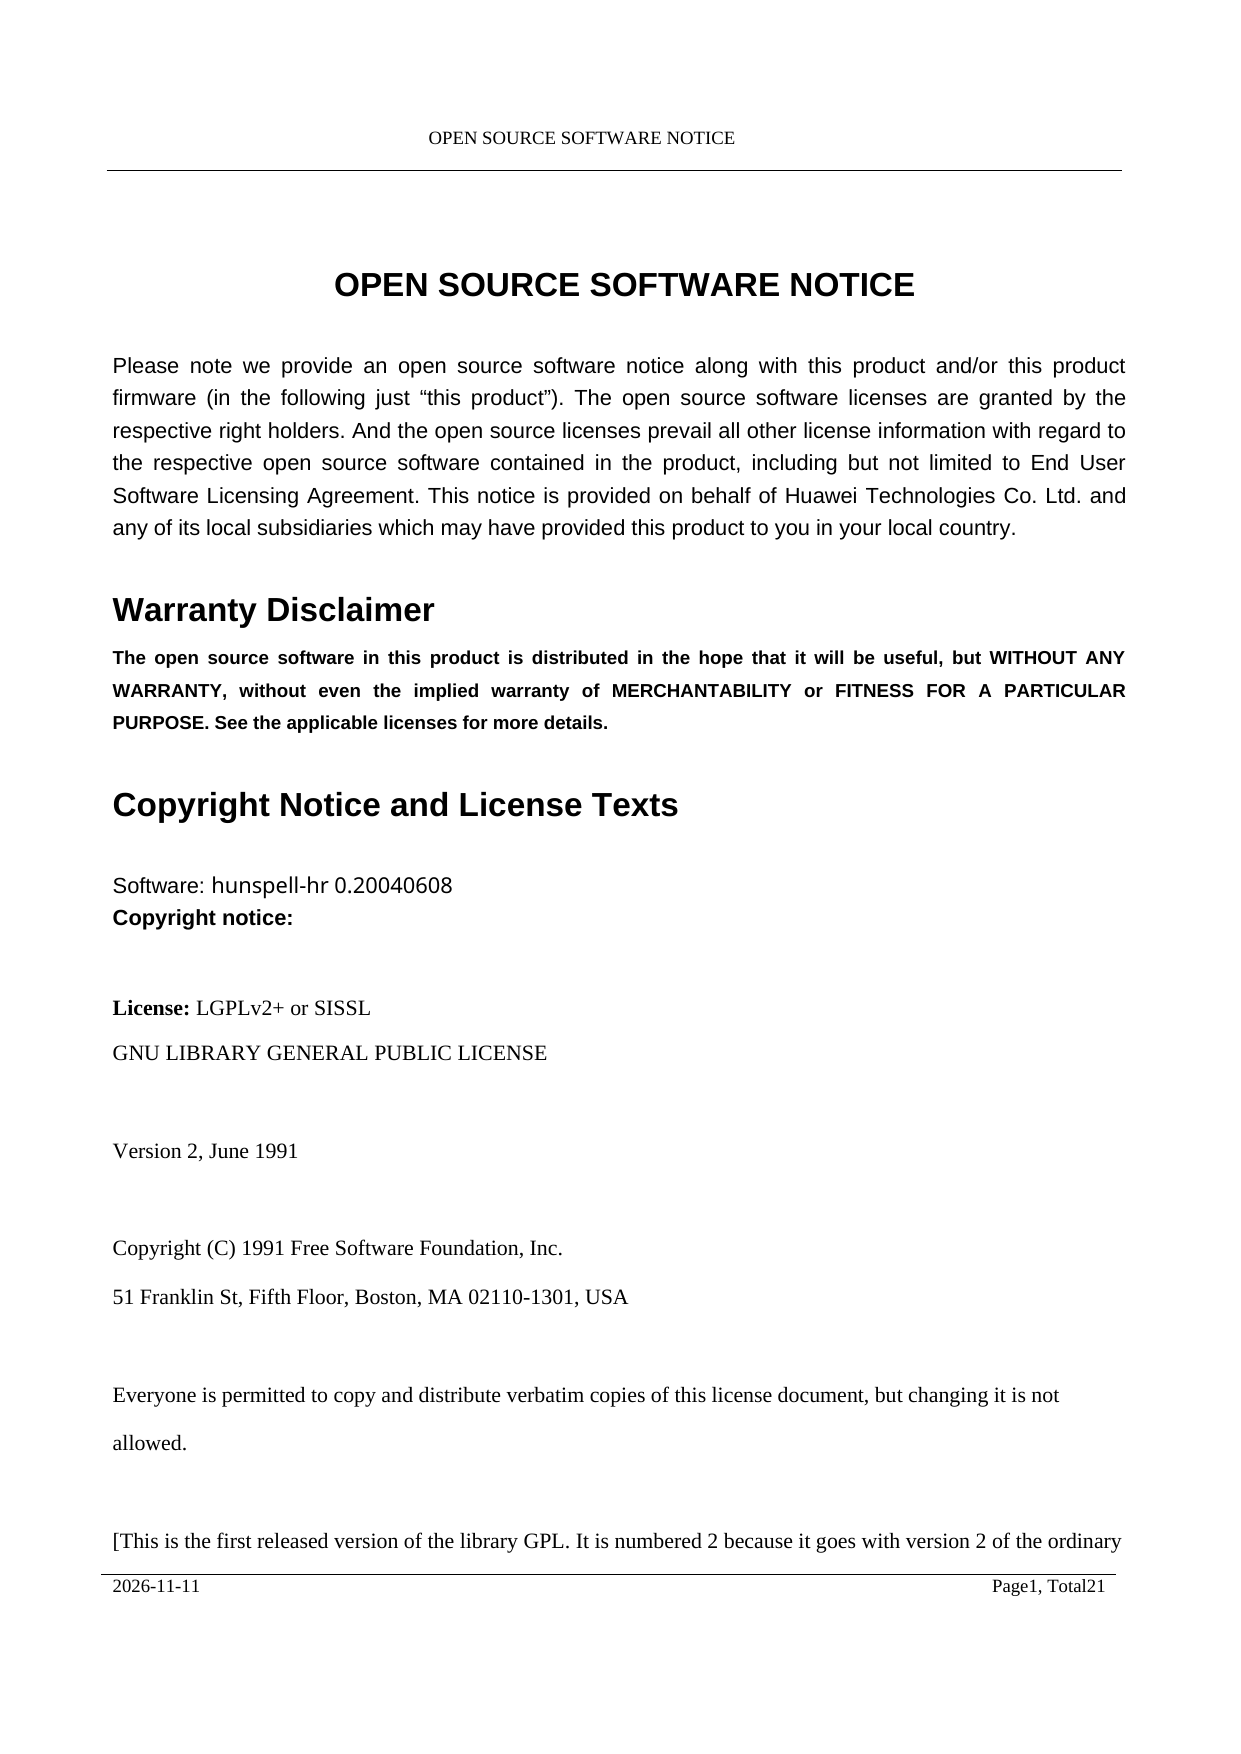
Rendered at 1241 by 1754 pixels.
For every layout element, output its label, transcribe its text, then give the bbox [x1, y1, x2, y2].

text Software: hunspell-hr 0.20040608 [112, 869, 1128, 901]
text License: LGPLv2+ or SISSL [112, 992, 1128, 1024]
text Copyright notice: [112, 901, 1128, 934]
text OPEN SOURCE SOFTWARE NOTICE [112, 251, 1128, 316]
text Copyright Notice and License Texts [112, 771, 1128, 836]
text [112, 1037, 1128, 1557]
text The open source software in this product is distributed in the hope that it will be useful, but WITHOUT ANY WARRANTY, without even the implied warranty of MERCHANTABILITY or FITNESS FOR A PARTICULAR PURPOSE. See the applicable licenses for more details. [112, 641, 1128, 739]
text Warranty Disclaimer [112, 576, 1128, 641]
text Please note we provide an open source software notice along with this product and/or this product firmware (in the following just “this product”). The open source software licenses are granted by the respective right holders. And the open source licenses prevail all other license information with regard to the respective open source software contained in the product, including but not limited to End User Software Licensing Agreement. This notice is provided on behalf of Huawei Technologies Co. Ltd. and any of its local subsidiaries which may have provided this product to you in your local country. [112, 349, 1128, 544]
